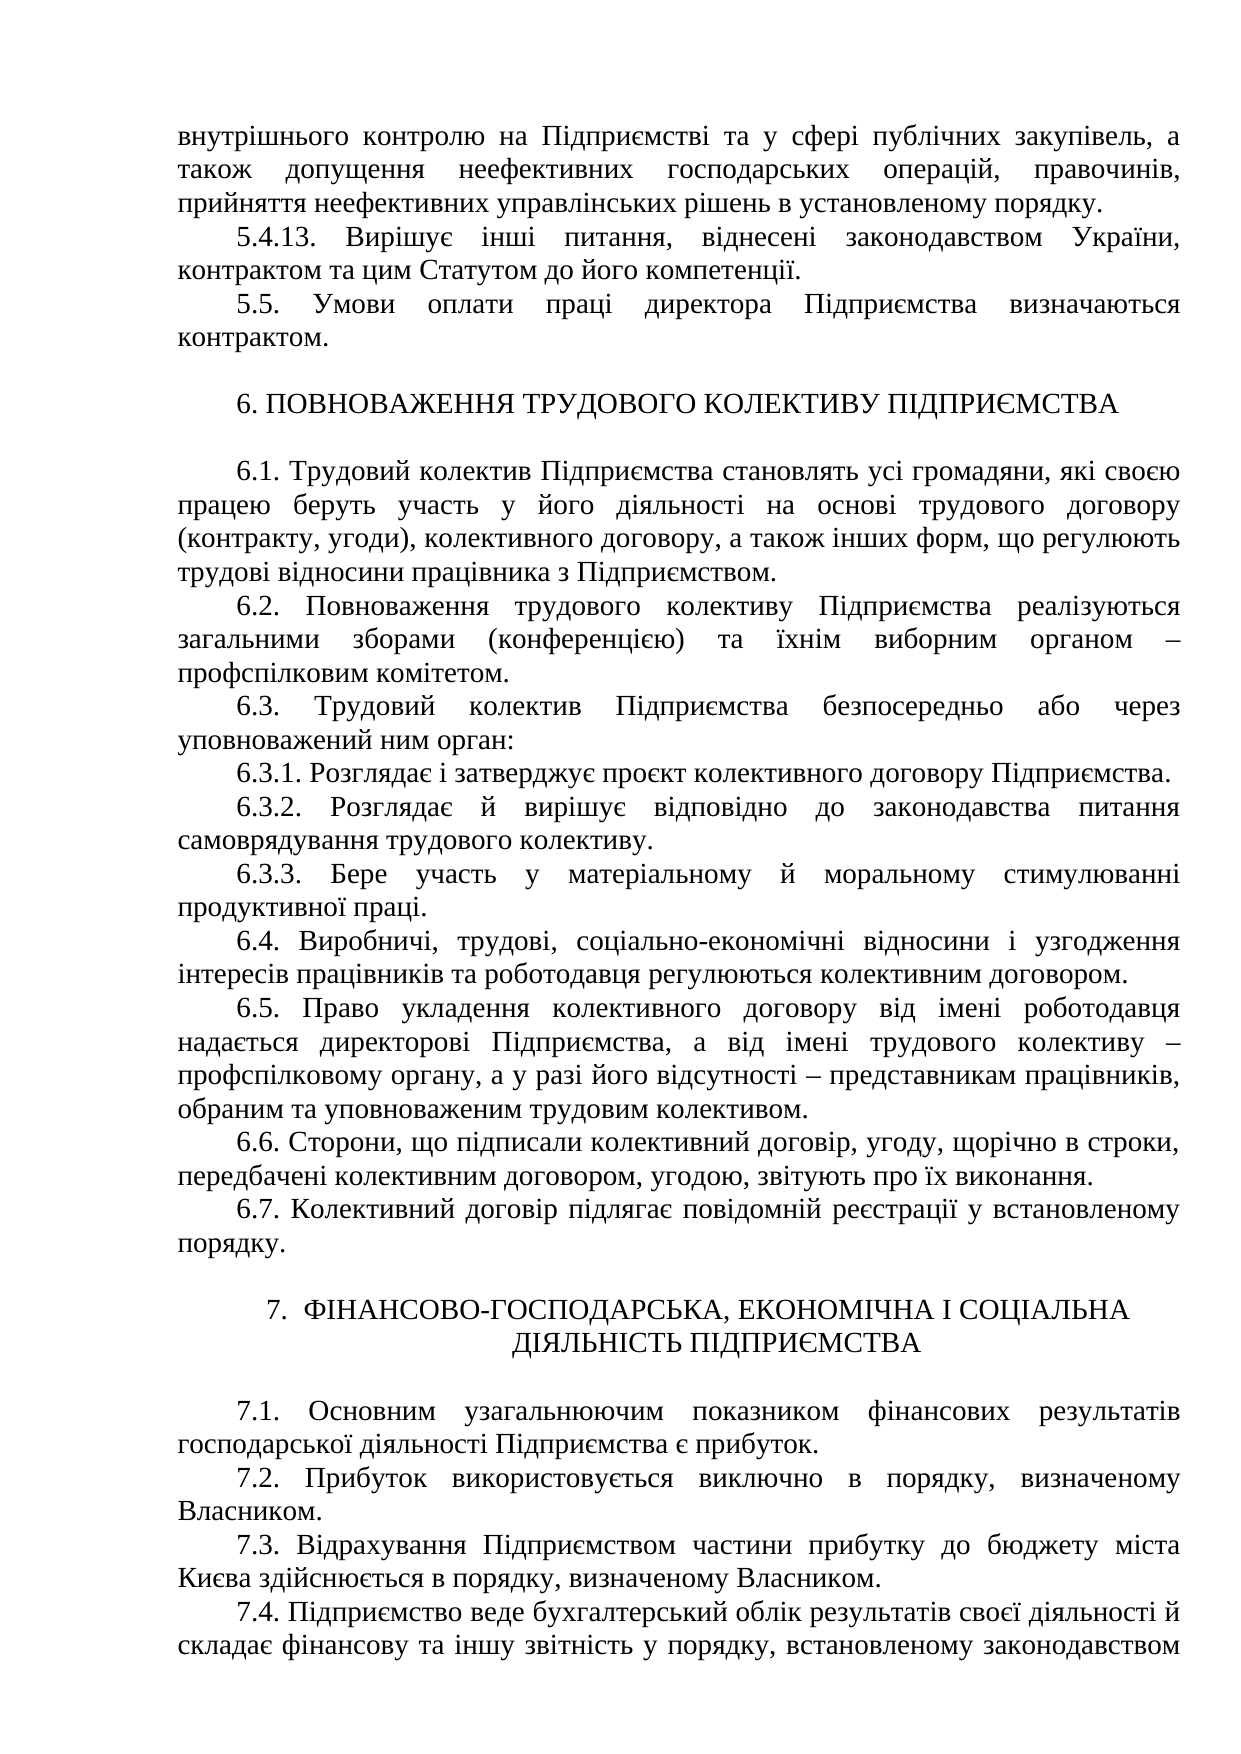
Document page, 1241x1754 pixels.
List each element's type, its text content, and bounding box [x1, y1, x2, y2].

text 6.7. Колективний договір підлягає повідомній реєстрації у встановленому порядку. [177, 1191, 1181, 1258]
text 6.3.2. Розглядає й вирішує відповідно до законодавства питання самоврядування трудового колективу. [177, 789, 1181, 856]
text 7.1. Основним узагальнюючим показником фінансових результатів господарської діяльності Підприємства є прибуток. [177, 1393, 1181, 1460]
text 7.3. Відрахування Підприємством частини прибутку до бюджету міста Києва здійснюється в порядку, визначеному Власником. [177, 1527, 1181, 1594]
list ФІНАНСОВО-ГОСПОДАРСЬКА, ЕКОНОМІЧНА І СОЦІАЛЬНА ДІЯЛЬНІСТЬ ПІДПРИЄМСТВА [215, 1292, 1181, 1359]
text 7.2. Прибуток використовується виключно в порядку, визначеному Власником. [177, 1460, 1181, 1527]
text 6.3.1. Розглядає і затверджує проєкт колективного договору Підприємства. [177, 755, 1181, 789]
text 6.1. Трудовий колектив Підприємства становлять усі громадяни, які своєю працею беруть участь у його діяльності на основі трудового договору (контракту, угоди), колективного договору, а також інших форм, що регулюють трудові відносини працівника з Підприємством. [177, 453, 1181, 588]
text 6.3. Трудовий колектив Підприємства безпосередньо або через уповноважений ним орган: [177, 688, 1181, 755]
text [177, 1594, 1181, 1661]
text 6.5. Право укладення колективного договору від імені роботодавця надається директорові Підприємства, а від імені трудового колективу – профспілковому органу, а у разі його відсутності – представникам працівників, обраним та уповноваженим трудовим колективом. [177, 990, 1181, 1124]
text 5.5. Умови оплати праці директора Підприємства визначаються контрактом. [177, 286, 1181, 353]
text 6.2. Повноваження трудового колективу Підприємства реалізуються загальними зборами (конференцією) та їхнім виборним органом – профспілковим комітетом. [177, 588, 1181, 688]
text 6. ПОВНОВАЖЕННЯ ТРУДОВОГО КОЛЕКТИВУ ПІДПРИЄМСТВА [236, 386, 1181, 420]
text 6.3.3. Бере участь у матеріальному й моральному стимулюванні продуктивної праці. [177, 856, 1181, 923]
text 5.4.13. Вирішує інші питання, віднесені законодавством України, контрактом та цим Статутом до його компетенції. [177, 219, 1181, 286]
text 6.4. Виробничі, трудові, соціально-економічні відносини і узгодження інтересів працівників та роботодавця регулюються колективним договором. [177, 923, 1181, 990]
text 6.6. Сторони, що підписали колективний договір, угоду, щорічно в строки, передбачені колективним договором, угодою, звітують про їх виконання. [177, 1124, 1181, 1191]
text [177, 118, 1181, 219]
